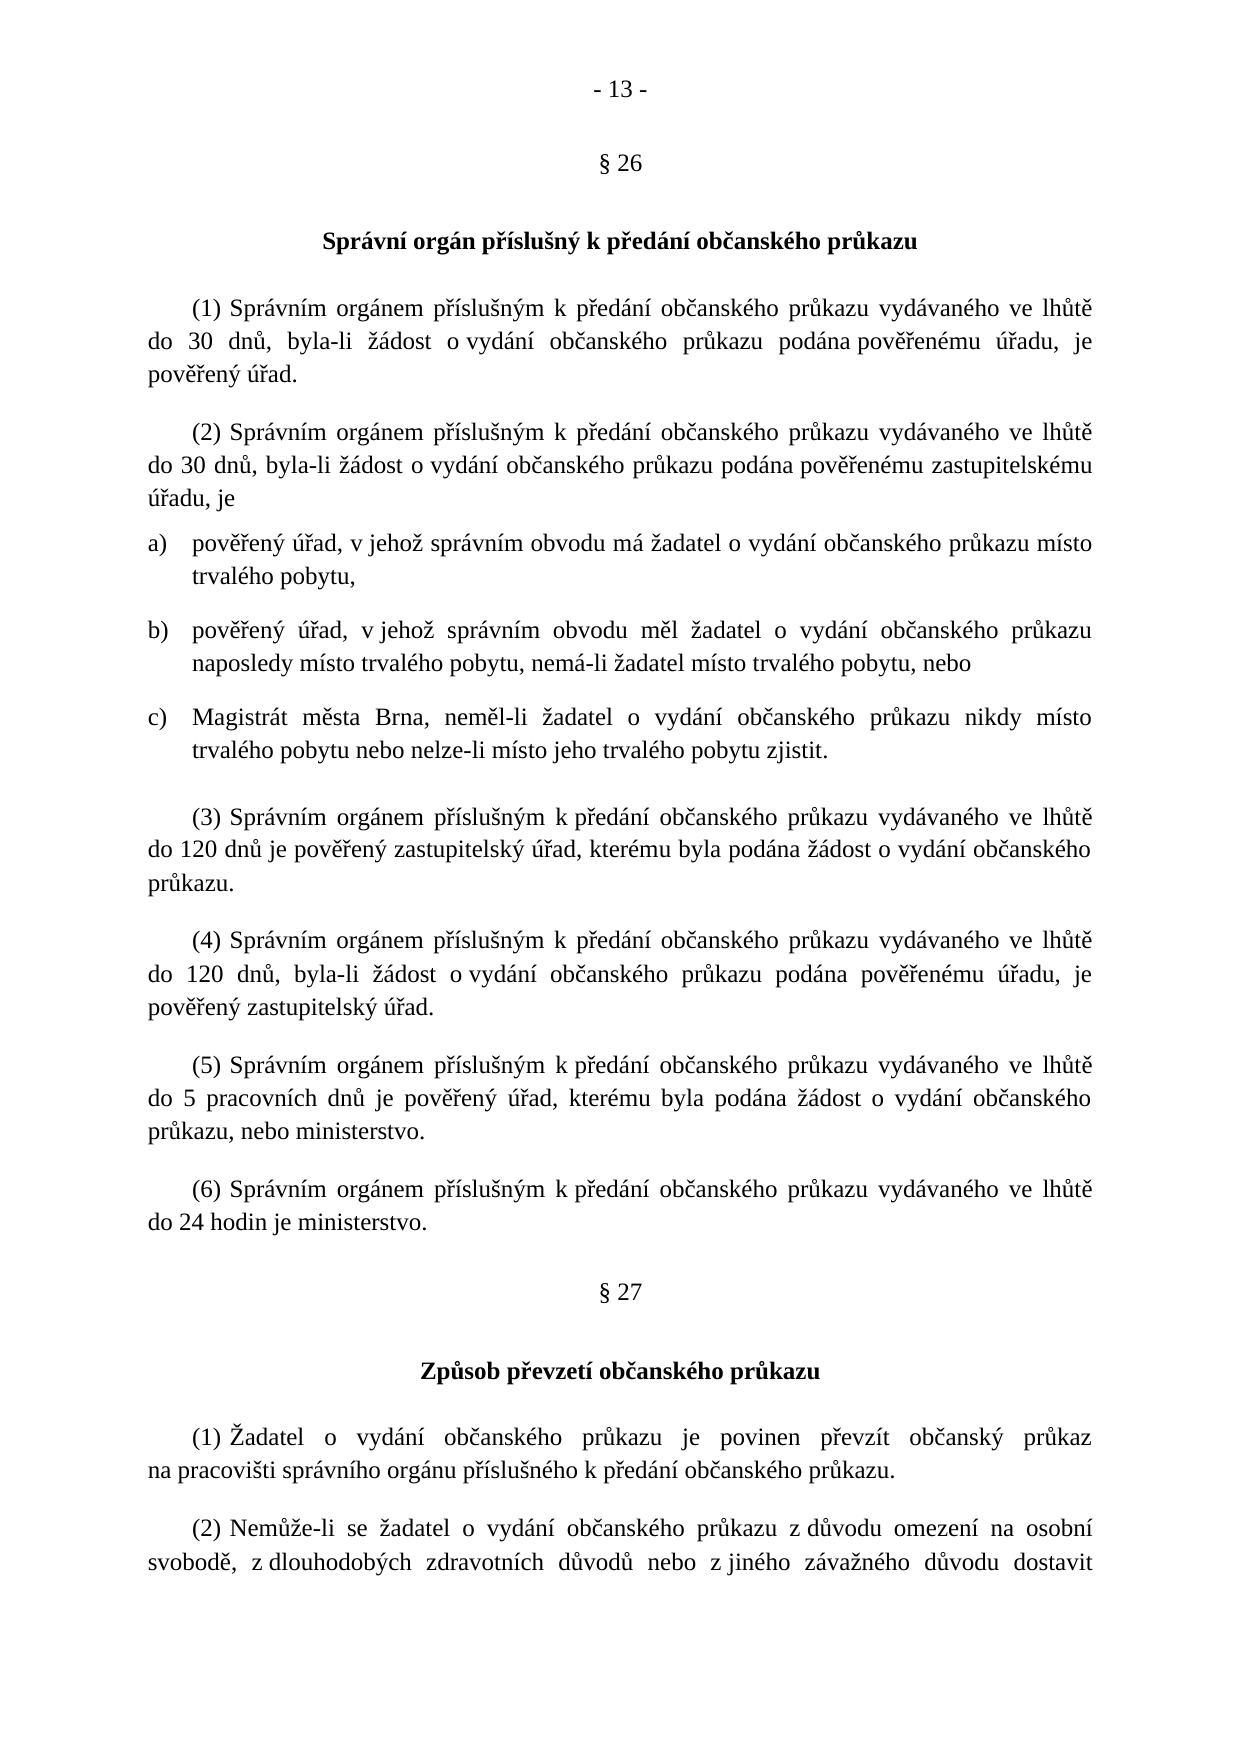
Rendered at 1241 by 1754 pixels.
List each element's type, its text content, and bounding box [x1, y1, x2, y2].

text Správní orgán příslušný k předání občanského průkazu [148, 226, 1093, 255]
text Způsob převzetí občanského průkazu [148, 1356, 1093, 1385]
text § 26 [148, 148, 1093, 176]
text Správním orgánem příslušným k předání občanského průkazu vydávaného ve lhůtě do 5 pracovních dnů je pověřený úřad, kterému byla podána žádost o vydání občanského průkazu, nebo ministerstvo. [148, 1050, 1093, 1144]
text Správním orgánem příslušným k předání občanského průkazu vydávaného ve lhůtě do 120 dnů, byla-li žádost o vydání občanského průkazu podána pověřenému úřadu, je pověřený zastupitelský úřad. [148, 926, 1093, 1020]
list Správním orgánem příslušným k předání občanského průkazu vydávaného ve lhůtě do 30 dnů, byla-li žádost o vydání občanského průkazu podána pověřenému úřadu, je pověřený úřad. [148, 293, 1093, 388]
text pověřený úřad, v jehož správním obvodu měl žadatel o vydání občanského průkazu naposledy místo trvalého pobytu, nemá-li žadatel místo trvalého pobytu, nebo [148, 615, 1093, 677]
text Magistrát města Brna, neměl-li žadatel o vydání občanského průkazu nikdy místo trvalého pobytu nebo nelze-li místo jeho trvalého pobytu zjistit. [148, 702, 1093, 764]
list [148, 1513, 1093, 1575]
list Správním orgánem příslušným k předání občanského průkazu vydávaného ve lhůtě do 30 dnů, byla-li žádost o vydání občanského průkazu podána pověřenému zastupitelskému úřadu, je [148, 417, 1093, 512]
list Žadatel o vydání občanského průkazu je povinen převzít občanský průkaz na pracovišti správního orgánu příslušného k předání občanského průkazu. [148, 1422, 1093, 1484]
text pověřený úřad, v jehož správním obvodu má žadatel o vydání občanského průkazu místo trvalého pobytu, [148, 528, 1093, 590]
text § 27 [148, 1277, 1093, 1306]
text Správním orgánem příslušným k předání občanského průkazu vydávaného ve lhůtě do 24 hodin je ministerstvo. [148, 1174, 1093, 1236]
text Správním orgánem příslušným k předání občanského průkazu vydávaného ve lhůtě do 120 dnů je pověřený zastupitelský úřad, kterému byla podána žádost o vydání občanského průkazu. [148, 802, 1093, 896]
